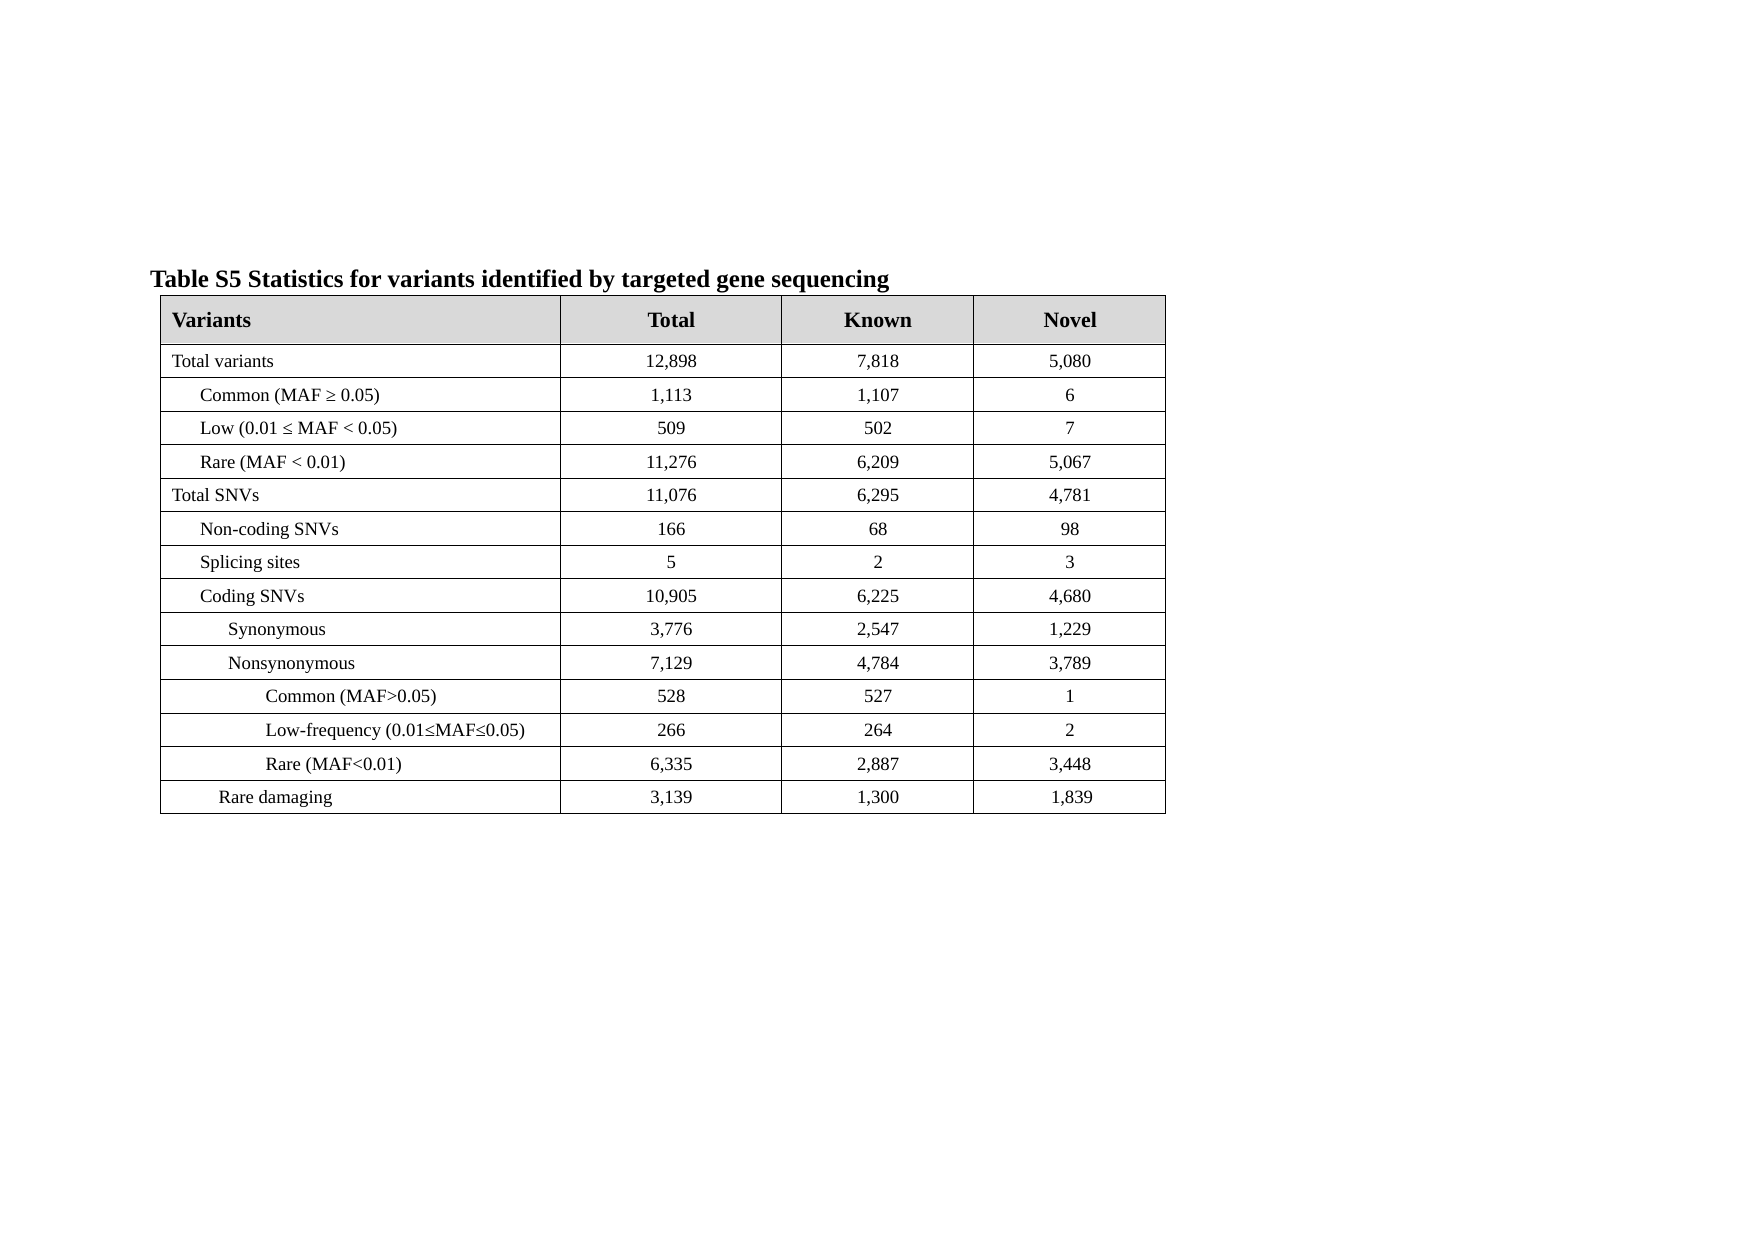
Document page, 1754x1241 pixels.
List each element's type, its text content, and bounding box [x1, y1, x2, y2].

table_cell 1,229 [974, 613, 1165, 645]
table_cell 5,067 [974, 445, 1165, 478]
table_cell 1,113 [561, 378, 781, 411]
table_cell 3,789 [974, 646, 1165, 679]
table_cell 11,276 [561, 445, 781, 478]
table_cell 6,209 [782, 445, 973, 478]
table_cell 4,680 [974, 579, 1165, 612]
table_cell Rare (MAF < 0.01) [161, 445, 560, 478]
table_cell 4,781 [974, 479, 1165, 511]
table_cell 6,225 [782, 579, 973, 612]
table_cell 1,300 [782, 781, 973, 813]
table_cell Total SNVs [161, 479, 560, 511]
table_cell Total variants [161, 345, 560, 377]
text Table S5 Statistics for variants identified by targeted gene sequencing [150, 263, 1604, 295]
table_cell 11,076 [561, 479, 781, 511]
table_cell 2,887 [782, 747, 973, 779]
table_cell 166 [561, 512, 781, 545]
table_header Known [782, 296, 973, 343]
table_cell 6,295 [782, 479, 973, 511]
table_cell 6,335 [561, 747, 781, 779]
table_cell Rare damaging [161, 781, 560, 813]
table_cell 2 [782, 546, 973, 578]
table_cell 1,839 [974, 781, 1165, 813]
table_header Variants [161, 296, 560, 343]
table_cell Low (0.01 ≤ MAF < 0.05) [161, 412, 560, 444]
table_cell 2 [974, 714, 1165, 746]
table_cell Common (MAF>0.05) [161, 680, 560, 712]
table_cell 68 [782, 512, 973, 545]
table_cell 3 [974, 546, 1165, 578]
table_cell 5 [561, 546, 781, 578]
table_cell 12,898 [561, 345, 781, 377]
table_cell 527 [782, 680, 973, 712]
table_cell Rare (MAF<0.01) [161, 747, 560, 779]
table_cell 7,818 [782, 345, 973, 377]
table_cell 528 [561, 680, 781, 712]
table_cell 3,448 [974, 747, 1165, 779]
table_cell 3,776 [561, 613, 781, 645]
table_cell Common (MAF ≥ 0.05) [161, 378, 560, 411]
table_cell 7 [974, 412, 1165, 444]
table_cell Coding SNVs [161, 579, 560, 612]
table_cell Non-coding SNVs [161, 512, 560, 545]
table_cell 98 [974, 512, 1165, 545]
table_header Total [561, 296, 781, 343]
table_cell 10,905 [561, 579, 781, 612]
table_cell 502 [782, 412, 973, 444]
table_cell 509 [561, 412, 781, 444]
table_cell 6 [974, 378, 1165, 411]
table_cell Low-frequency (0.01≤MAF≤0.05) [161, 714, 560, 746]
table_cell Synonymous [161, 613, 560, 645]
table_cell 5,080 [974, 345, 1165, 377]
table_cell 3,139 [561, 781, 781, 813]
table_cell 4,784 [782, 646, 973, 679]
table_cell 1,107 [782, 378, 973, 411]
table_cell 2,547 [782, 613, 973, 645]
table_cell 1 [974, 680, 1165, 712]
table_cell 266 [561, 714, 781, 746]
table_cell 264 [782, 714, 973, 746]
table_header Novel [974, 296, 1165, 343]
table_cell Nonsynonymous [161, 646, 560, 679]
table_cell 7,129 [561, 646, 781, 679]
table_cell Splicing sites [161, 546, 560, 578]
